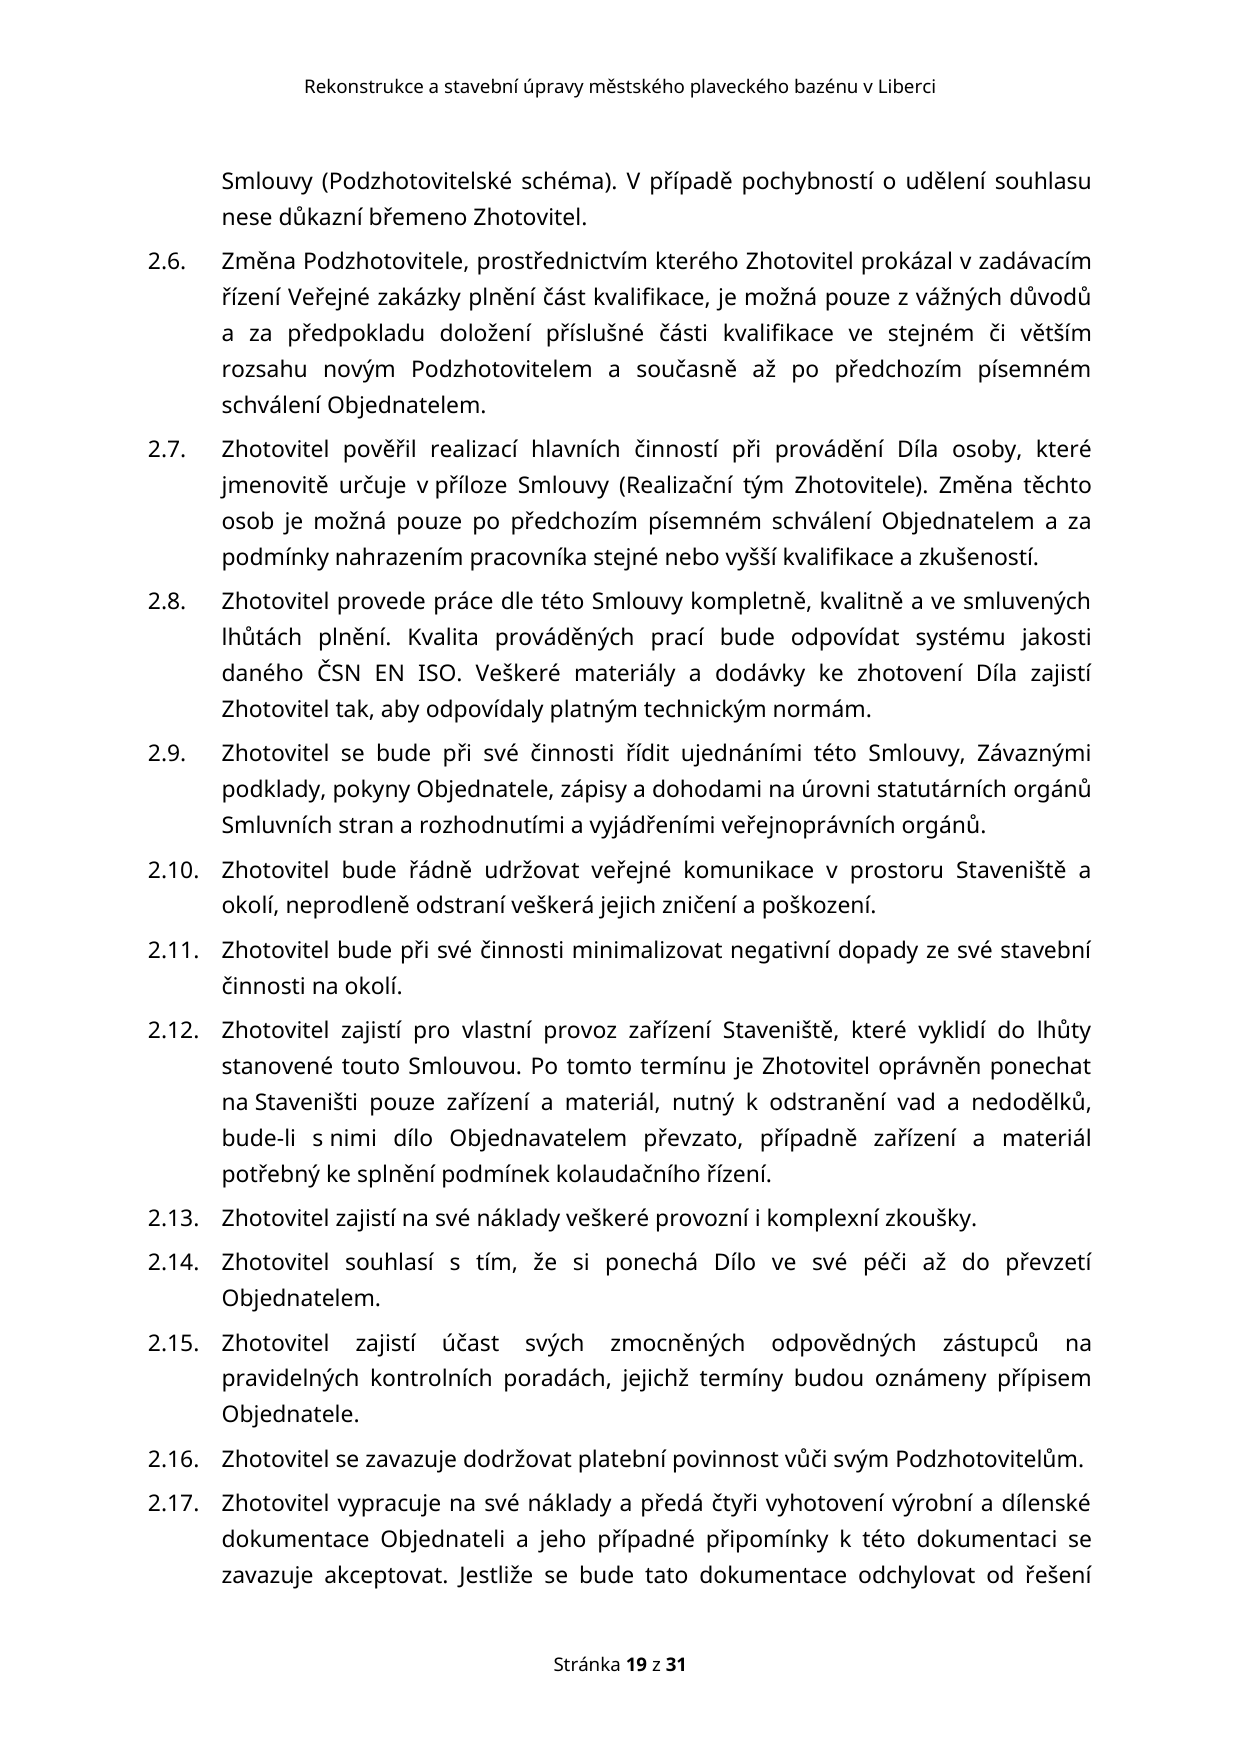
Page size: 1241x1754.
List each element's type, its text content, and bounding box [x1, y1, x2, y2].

list Zhotovitel se zavazuje dodržovat platební povinnost vůči svým Podzhotovitelům. [148, 1443, 1093, 1474]
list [148, 1487, 1093, 1590]
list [148, 165, 1093, 232]
list Zhotovitel bude řádně udržovat veřejné komunikace v prostoru Staveniště a okolí, neprodleně odstraní veškerá jejich zničení a poškození. [148, 853, 1093, 921]
list Zhotovitel se bude při své činnosti řídit ujednáními této Smlouvy, Závaznými podklady, pokyny Objednatele, zápisy a dohodami na úrovni statutárních orgánů Smluvních stran a rozhodnutími a vyjádřeními veřejnoprávních orgánů. [148, 737, 1093, 841]
list Zhotovitel zajistí na své náklady veškeré provozní i komplexní zkoušky. [148, 1202, 1093, 1233]
list Zhotovitel souhlasí s tím, že si ponechá Dílo ve své péči až do převzetí Objednatelem. [148, 1246, 1093, 1313]
list Zhotovitel zajistí pro vlastní provoz zařízení Staveniště, které vyklidí do lhůty stanovené touto Smlouvou. Po tomto termínu je Zhotovitel oprávněn ponechat na Staveništi pouze zařízení a materiál, nutný k odstranění vad a nedodělků, bude-li s nimi dílo Objednavatelem převzato, případně zařízení a materiál potřebný ke splnění podmínek kolaudačního řízení. [148, 1014, 1093, 1189]
list Zhotovitel pověřil realizací hlavních činností při provádění Díla osoby, které jmenovitě určuje v příloze Smlouvy (Realizační tým Zhotovitele). Změna těchto osob je možná pouze po předchozím písemném schválení Objednatelem a za podmínky nahrazením pracovníka stejné nebo vyšší kvalifikace a zkušeností. [148, 433, 1093, 572]
list Změna Podzhotovitele, prostřednictvím kterého Zhotovitel prokázal v zadávacím řízení Veřejné zakázky plnění část kvalifikace, je možná pouze z vážných důvodů a za předpokladu doložení příslušné části kvalifikace ve stejném či větším rozsahu novým Podzhotovitelem a současně až po předchozím písemném schválení Objednatelem. [148, 245, 1093, 420]
list Zhotovitel bude při své činnosti minimalizovat negativní dopady ze své stavební činnosti na okolí. [148, 934, 1093, 1001]
list Zhotovitel provede práce dle této Smlouvy kompletně, kvalitně a ve smluvených lhůtách plnění. Kvalita prováděných prací bude odpovídat systému jakosti daného ČSN EN ISO. Veškeré materiály a dodávky ke zhotovení Díla zajistí Zhotovitel tak, aby odpovídaly platným technickým normám. [148, 585, 1093, 724]
list Zhotovitel zajistí účast svých zmocněných odpovědných zástupců na pravidelných kontrolních poradách, jejichž termíny budou oznámeny přípisem Objednatele. [148, 1326, 1093, 1429]
